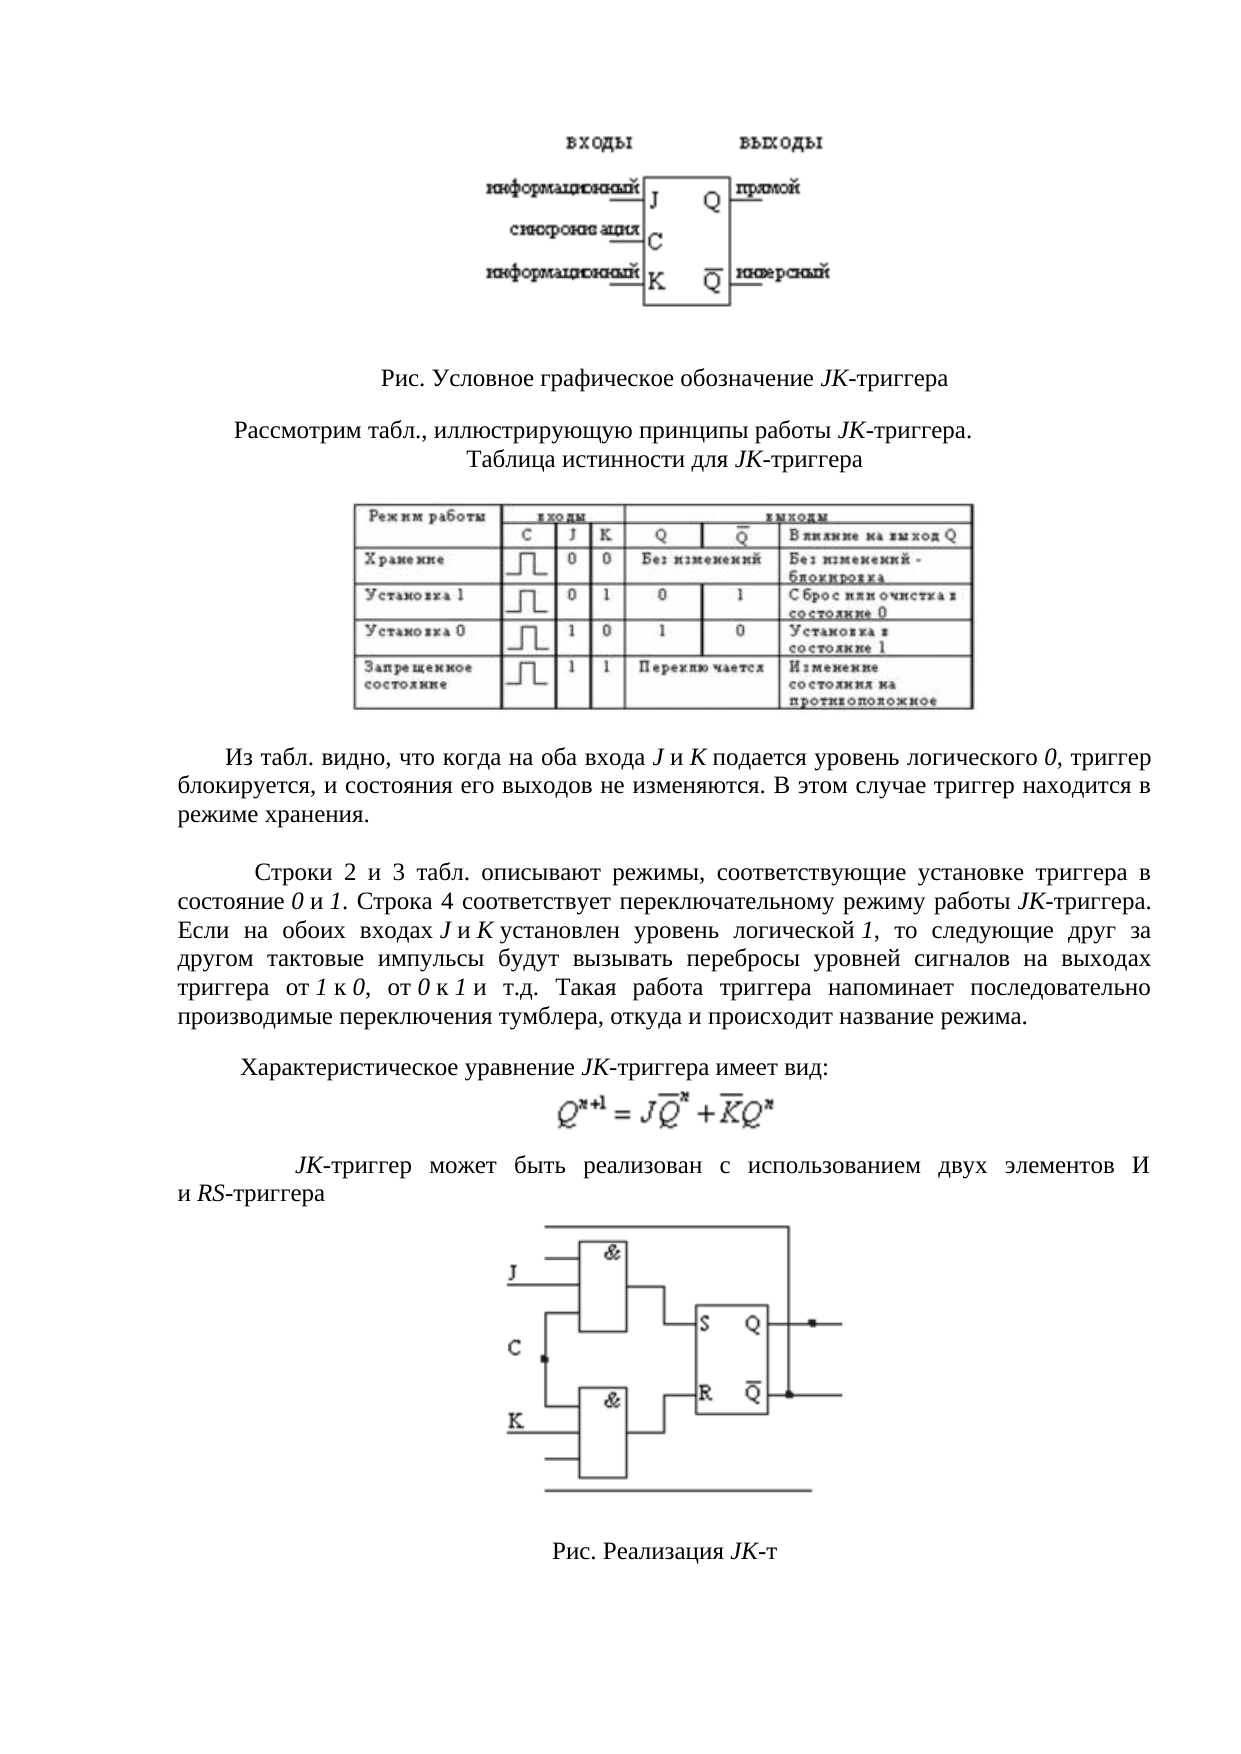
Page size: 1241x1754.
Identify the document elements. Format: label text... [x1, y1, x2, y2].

picture [351, 501, 978, 713]
text Рассмотрим табл., иллюстрирующую принципы работы JK-триггера. [177, 415, 1152, 444]
picture [544, 1081, 785, 1150]
text JK-триггер может быть реализован с использованием двух элементов И и RS-триггера [177, 1150, 1152, 1207]
text Из табл. видно, что когда на оба входа J и K подается уровень логического 0, триггер блокируется, и состояния его выходов не изменяются. В этом случае триггер находится в режиме хранения. [177, 742, 1152, 828]
text Характеристическое уравнение JK-триггера имеет вид: [177, 1052, 1152, 1081]
picture [452, 118, 877, 335]
text Рис. Условное графическое обозначение JK-триггера [177, 363, 1152, 392]
text Рис. Реализация JK-т [177, 1536, 1152, 1565]
picture [463, 1207, 866, 1508]
text Строки 2 и 3 табл. описывают режимы, соответствующие установке триггера в состояние 0 и 1. Строка 4 соответствует переключательному режиму работы JK-триггера. Если на обоих входах J и K установлен уровень логической 1, то следующие друг за другом тактовые импульсы будут вызывать перебросы уровней сигналов на выходах триггера от 1 к 0, от 0 к 1 и т.д. Такая работа триггера напоминает последовательно производимые переключения тумблера, откуда и происходит название режима. [177, 857, 1152, 1030]
text Таблица истинности для JK-триггера [177, 444, 1152, 472]
